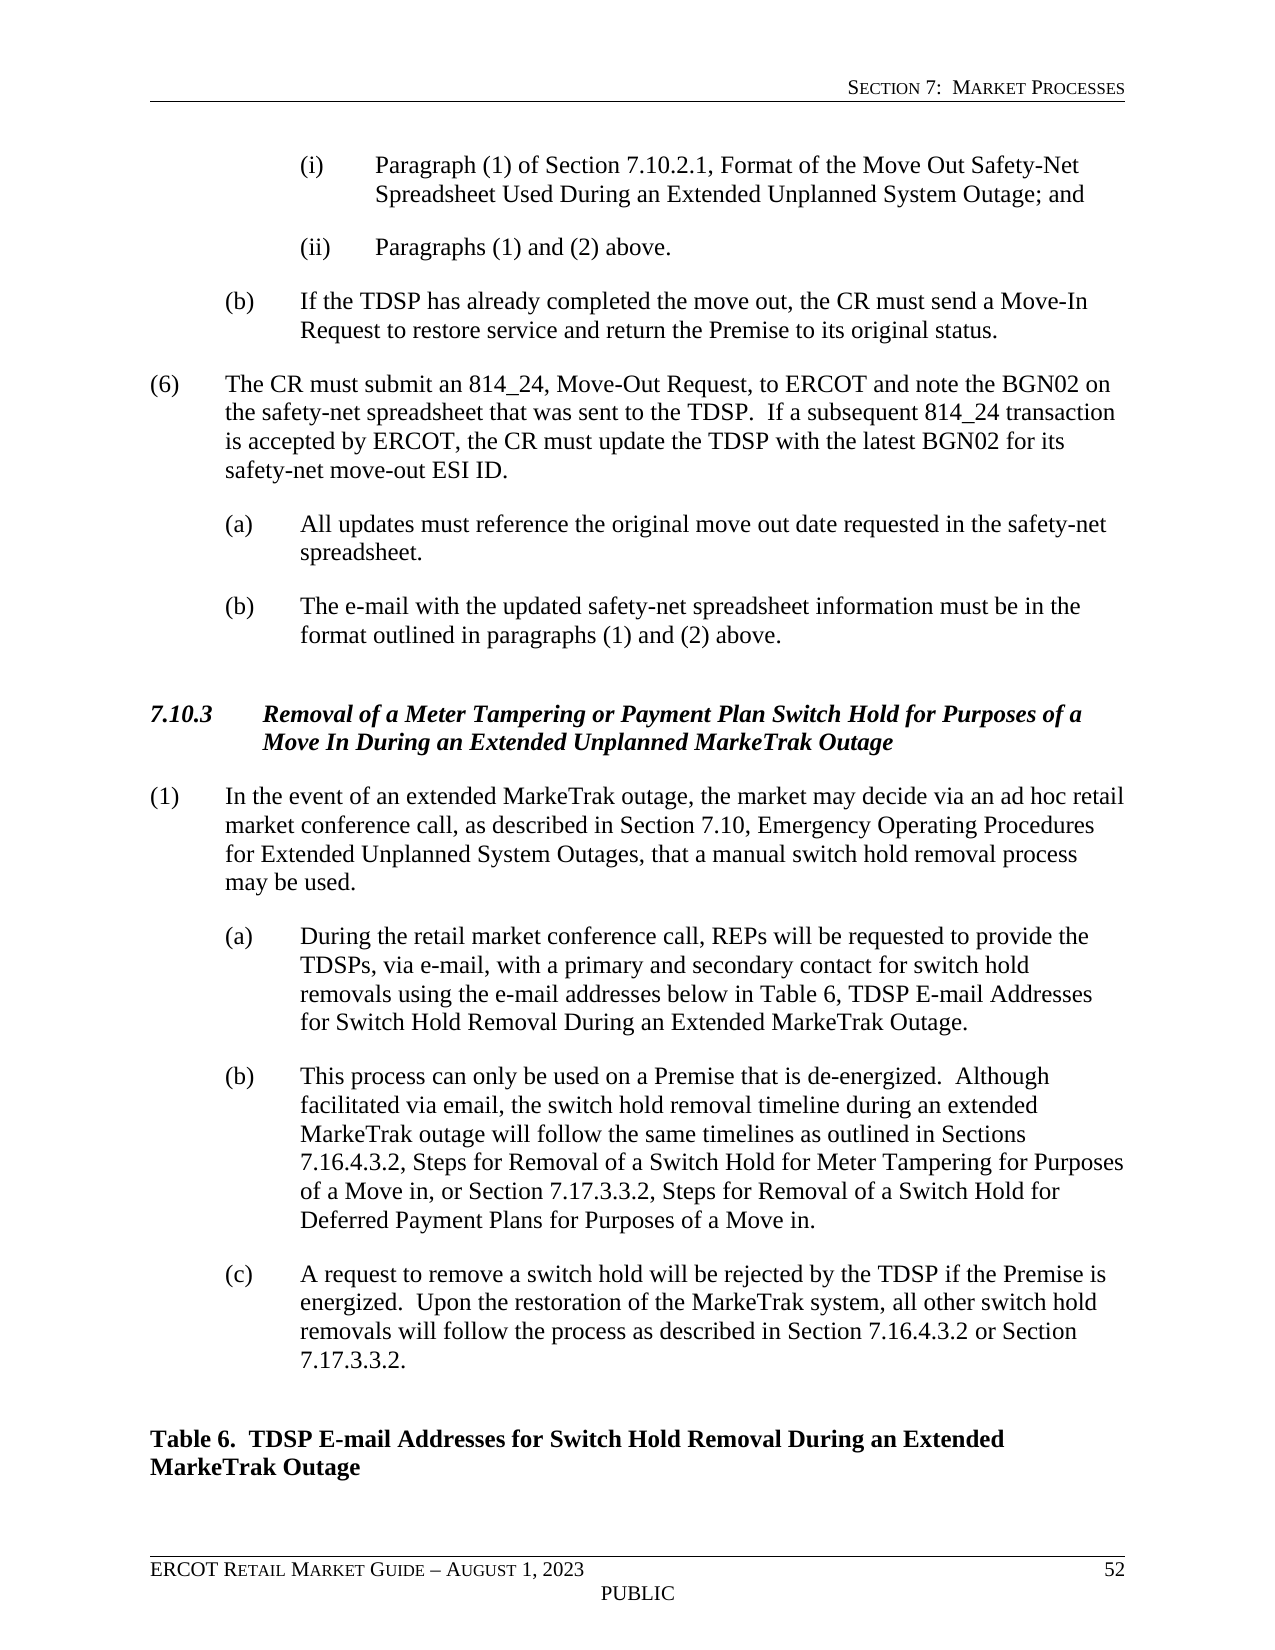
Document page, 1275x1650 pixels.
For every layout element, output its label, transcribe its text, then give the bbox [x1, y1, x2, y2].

text (a) All updates must reference the original move out date requested in the safety-net spreadsheet. [225, 509, 1125, 566]
text (1) In the event of an extended MarkeTrak outage, the market may decide via an ad hoc retail market conference call, as described in Section 7.10, Emergency Operating Procedures for Extended Unplanned System Outages, that a manual switch hold removal process may be used. [150, 781, 1125, 896]
text (b) If the TDSP has already completed the move out, the CR must send a Move-In Request to restore service and return the Premise to its original status. [225, 286, 1125, 344]
text (6) The CR must submit an 814_24, Move-Out Request, to ERCOT and note the BGN02 on the safety-net spreadsheet that was sent to the TDSP. If a subsequent 814_24 transaction is accepted by ERCOT, the CR must update the TDSP with the latest BGN02 for its safety-net move-out ESI ID. [150, 369, 1125, 484]
text 7.10.3 Removal of a Meter Tampering or Payment Plan Switch Hold for Purposes of a Move In During an Extended Unplanned MarkeTrak Outage [150, 699, 1125, 756]
text (a) During the retail market conference call, REPs will be requested to provide the TDSPs, via e-mail, with a primary and secondary contact for switch hold removals using the e-mail addresses below in Table 6, TDSP E-mail Addresses for Switch Hold Removal During an Extended MarkeTrak Outage. [225, 921, 1125, 1036]
text (c) A request to remove a switch hold will be rejected by the TDSP if the Premise is energized. Upon the restoration of the MarkeTrak system, all other switch hold removals will follow the process as described in Section 7.16.4.3.2 or Section 7.17.3.3.2. [225, 1259, 1125, 1374]
text (i) Paragraph (1) of Section 7.10.2.1, Format of the Move Out Safety-Net Spreadsheet Used During an Extended Unplanned System Outage; and [300, 150, 1125, 207]
text (b) This process can only be used on a Premise that is de-energized. Although facilitated via email, the switch hold removal timeline during an extended MarkeTrak outage will follow the same timelines as outlined in Sections 7.16.4.3.2, Steps for Removal of a Switch Hold for Meter Tampering for Purposes of a Move in, or Section 7.17.3.3.2, Steps for Removal of a Switch Hold for Deferred Payment Plans for Purposes of a Move in. [225, 1061, 1125, 1234]
text (ii) Paragraphs (1) and (2) above. [300, 232, 1125, 261]
text Table 6. TDSP E-mail Addresses for Switch Hold Removal During an Extended MarkeTrak Outage [150, 1424, 1125, 1481]
text (b) The e-mail with the updated safety-net spreadsheet information must be in the format outlined in paragraphs (1) and (2) above. [225, 591, 1125, 649]
